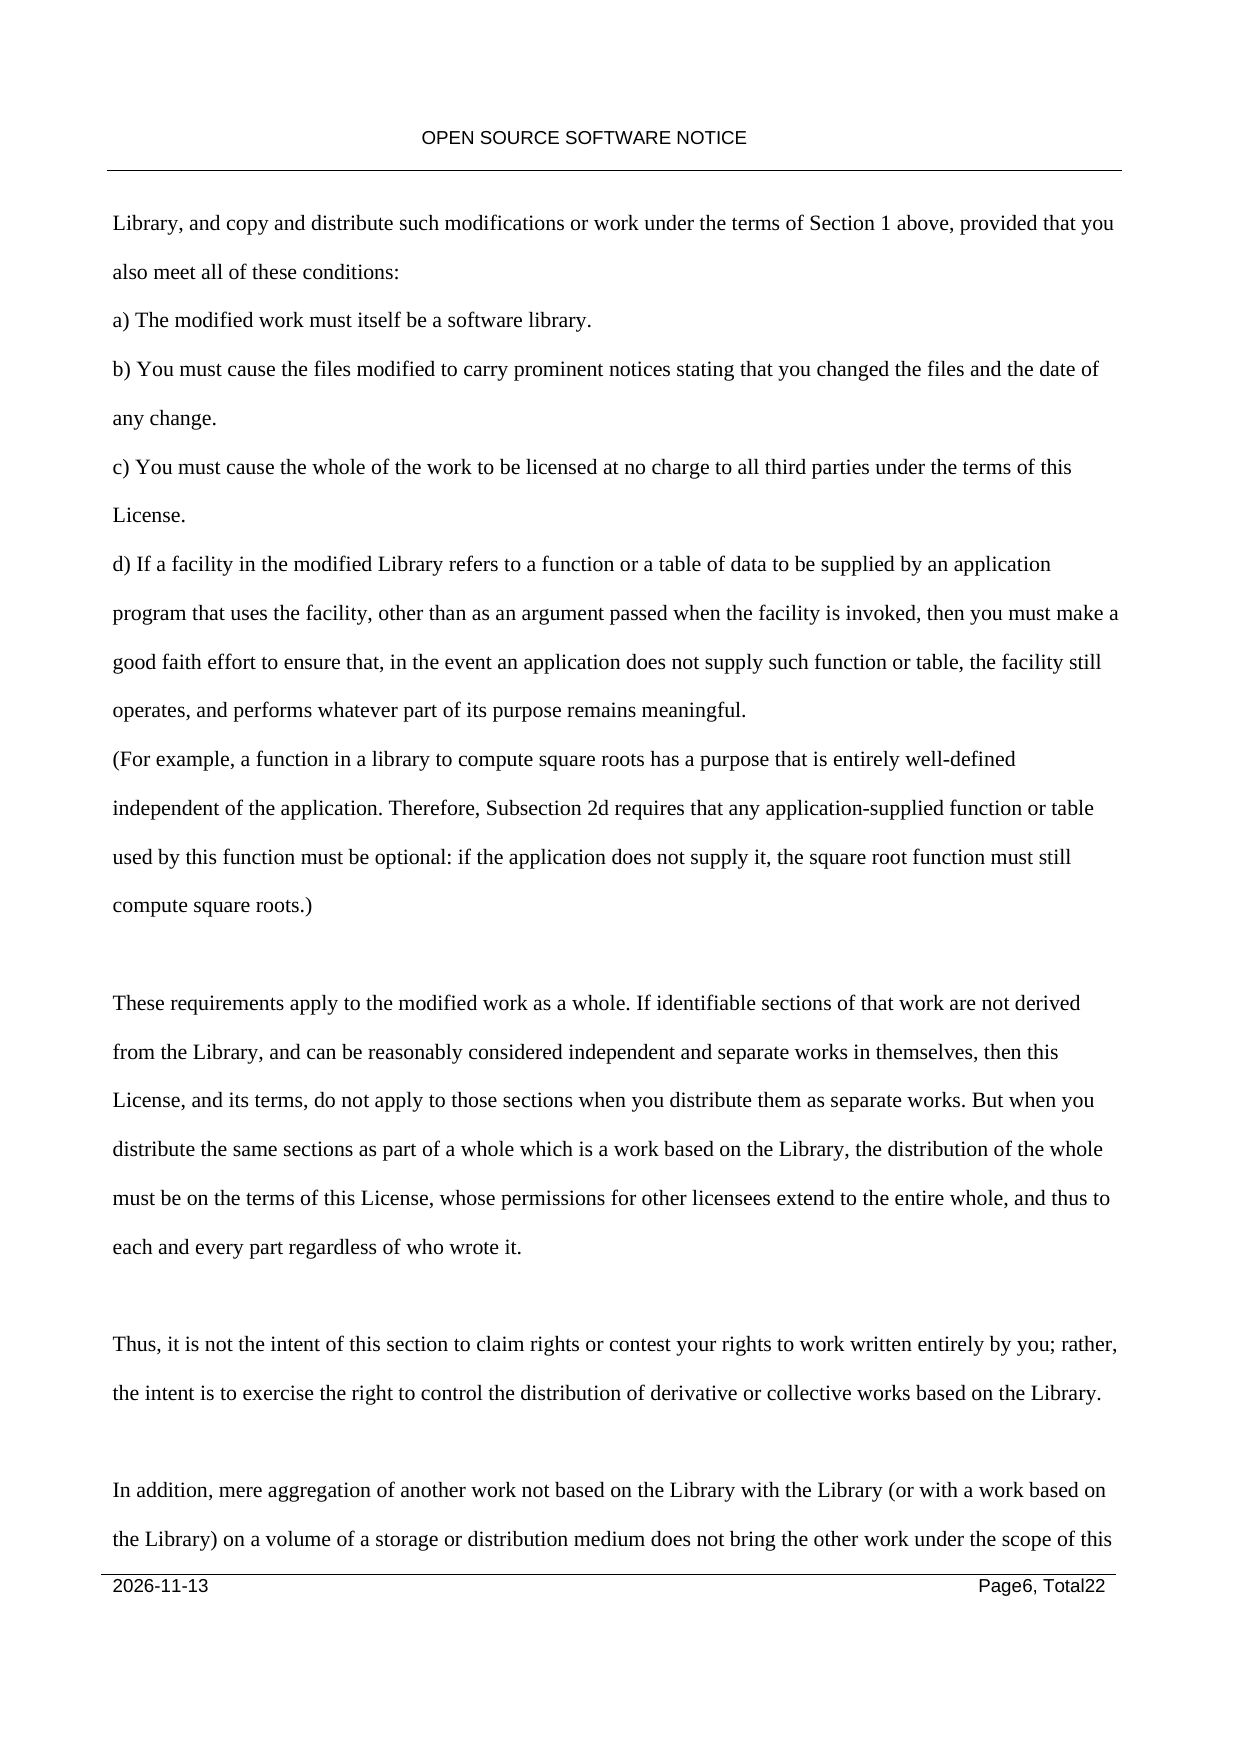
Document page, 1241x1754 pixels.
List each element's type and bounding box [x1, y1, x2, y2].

text [112, 206, 1128, 1555]
